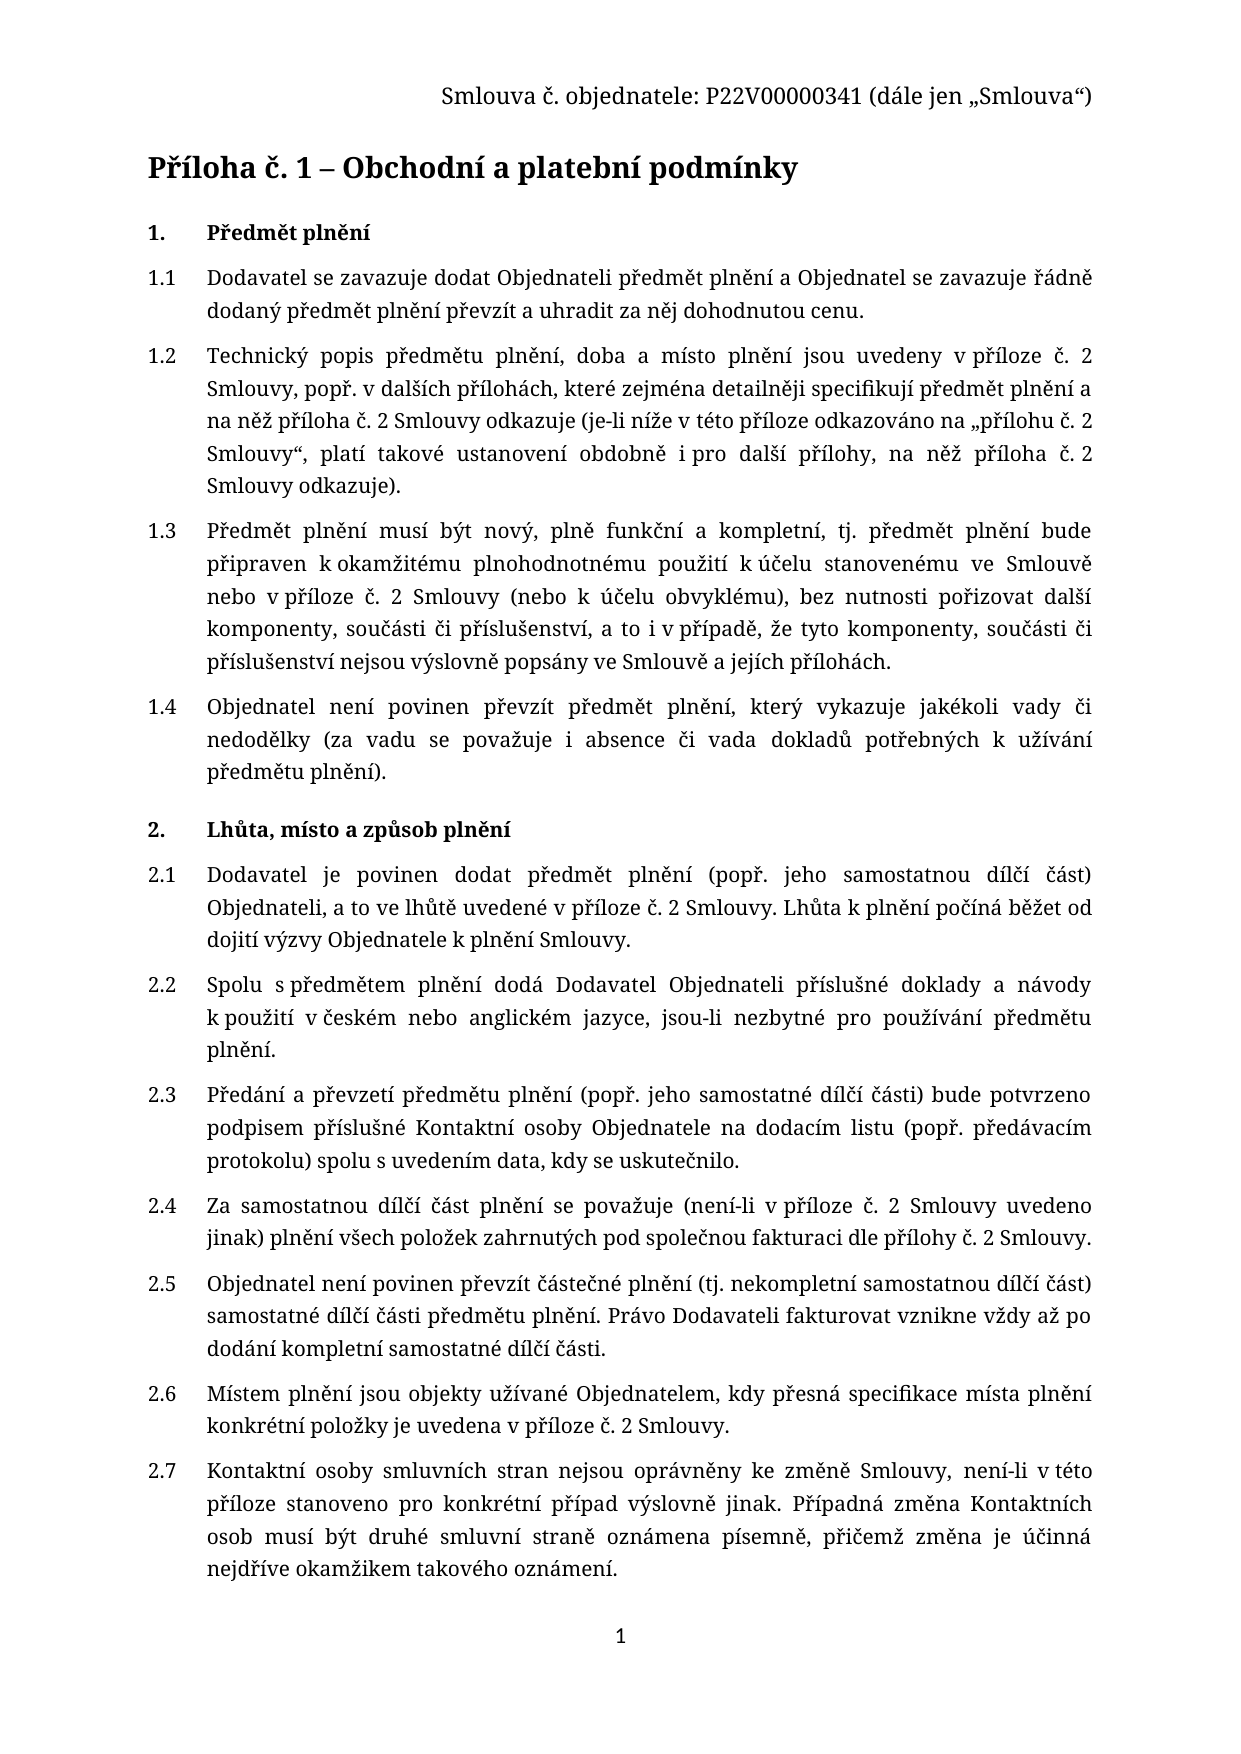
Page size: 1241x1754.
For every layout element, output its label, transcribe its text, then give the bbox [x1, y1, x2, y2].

list Předání a převzetí předmětu plnění (popř. jeho samostatné dílčí části) bude potvrzeno podpisem příslušné Kontaktní osoby Objednatele na dodacím listu (popř. předávacím protokolu) spolu s uvedením data, kdy se uskutečnilo. [148, 1081, 1093, 1174]
list Spolu s předmětem plnění dodá Dodavatel Objednateli příslušné doklady a návody k použití v českém nebo anglickém jazyce, jsou-li nezbytné pro používání předmětu plnění. [148, 970, 1093, 1064]
text Příloha č. 1 – Obchodní a platební podmínky [148, 148, 1093, 187]
list Kontaktní osoby smluvních stran nejsou oprávněny ke změně Smlouvy, není-li v této příloze stanoveno pro konkrétní případ výslovně jinak. Případná změna Kontaktních osob musí být druhé smluvní straně oznámena písemně, přičemž změna je účinná nejdříve okamžikem takového oznámení. [148, 1457, 1093, 1583]
list Technický popis předmětu plnění, doba a místo plnění jsou uvedeny v příloze č. 2 Smlouvy, popř. v dalších přílohách, které zejména detailněji specifikují předmět plnění a na něž příloha č. 2 Smlouvy odkazuje (je-li níže v této příloze odkazováno na „přílohu č. 2 Smlouvy“, platí takové ustanovení obdobně i pro další přílohy, na něž příloha č. 2 Smlouvy odkazuje). [148, 341, 1093, 500]
list Za samostatnou dílčí část plnění se považuje (není-li v příloze č. 2 Smlouvy uvedeno jinak) plnění všech položek zahrnutých pod společnou fakturaci dle přílohy č. 2 Smlouvy. [148, 1191, 1093, 1252]
list Předmět plnění [148, 218, 1093, 247]
list Dodavatel je povinen dodat předmět plnění (popř. jeho samostatnou dílčí část) Objednateli, a to ve lhůtě uvedené v příloze č. 2 Smlouvy. Lhůta k plnění počíná běžet od dojití výzvy Objednatele k plnění Smlouvy. [148, 860, 1093, 954]
list Objednatel není povinen převzít předmět plnění, který vykazuje jakékoli vady či nedodělky (za vadu se považuje i absence či vada dokladů potřebných k užívání předmětu plnění). [148, 692, 1093, 786]
list Předmět plnění musí být nový, plně funkční a kompletní, tj. předmět plnění bude připraven k okamžitému plnohodnotnému použití k účelu stanovenému ve Smlouvě nebo v příloze č. 2 Smlouvy (nebo k účelu obvyklému), bez nutnosti pořizovat další komponenty, součásti či příslušenství, a to i v případě, že tyto komponenty, součásti či příslušenství nejsou výslovně popsány ve Smlouvě a jejích přílohách. [148, 517, 1093, 675]
list Místem plnění jsou objekty užívané Objednatelem, kdy přesná specifikace místa plnění konkrétní položky je uvedena v příloze č. 2 Smlouvy. [148, 1379, 1093, 1440]
list Dodavatel se zavazuje dodat Objednateli předmět plnění a Objednatel se zavazuje řádně dodaný předmět plnění převzít a uhradit za něj dohodnutou cenu. [148, 263, 1093, 324]
list Lhůta, místo a způsob plnění [148, 815, 1093, 843]
list Objednatel není povinen převzít částečné plnění (tj. nekompletní samostatnou dílčí část) samostatné dílčí části předmětu plnění. Právo Dodavateli fakturovat vznikne vždy až po dodání kompletní samostatné dílčí části. [148, 1269, 1093, 1362]
